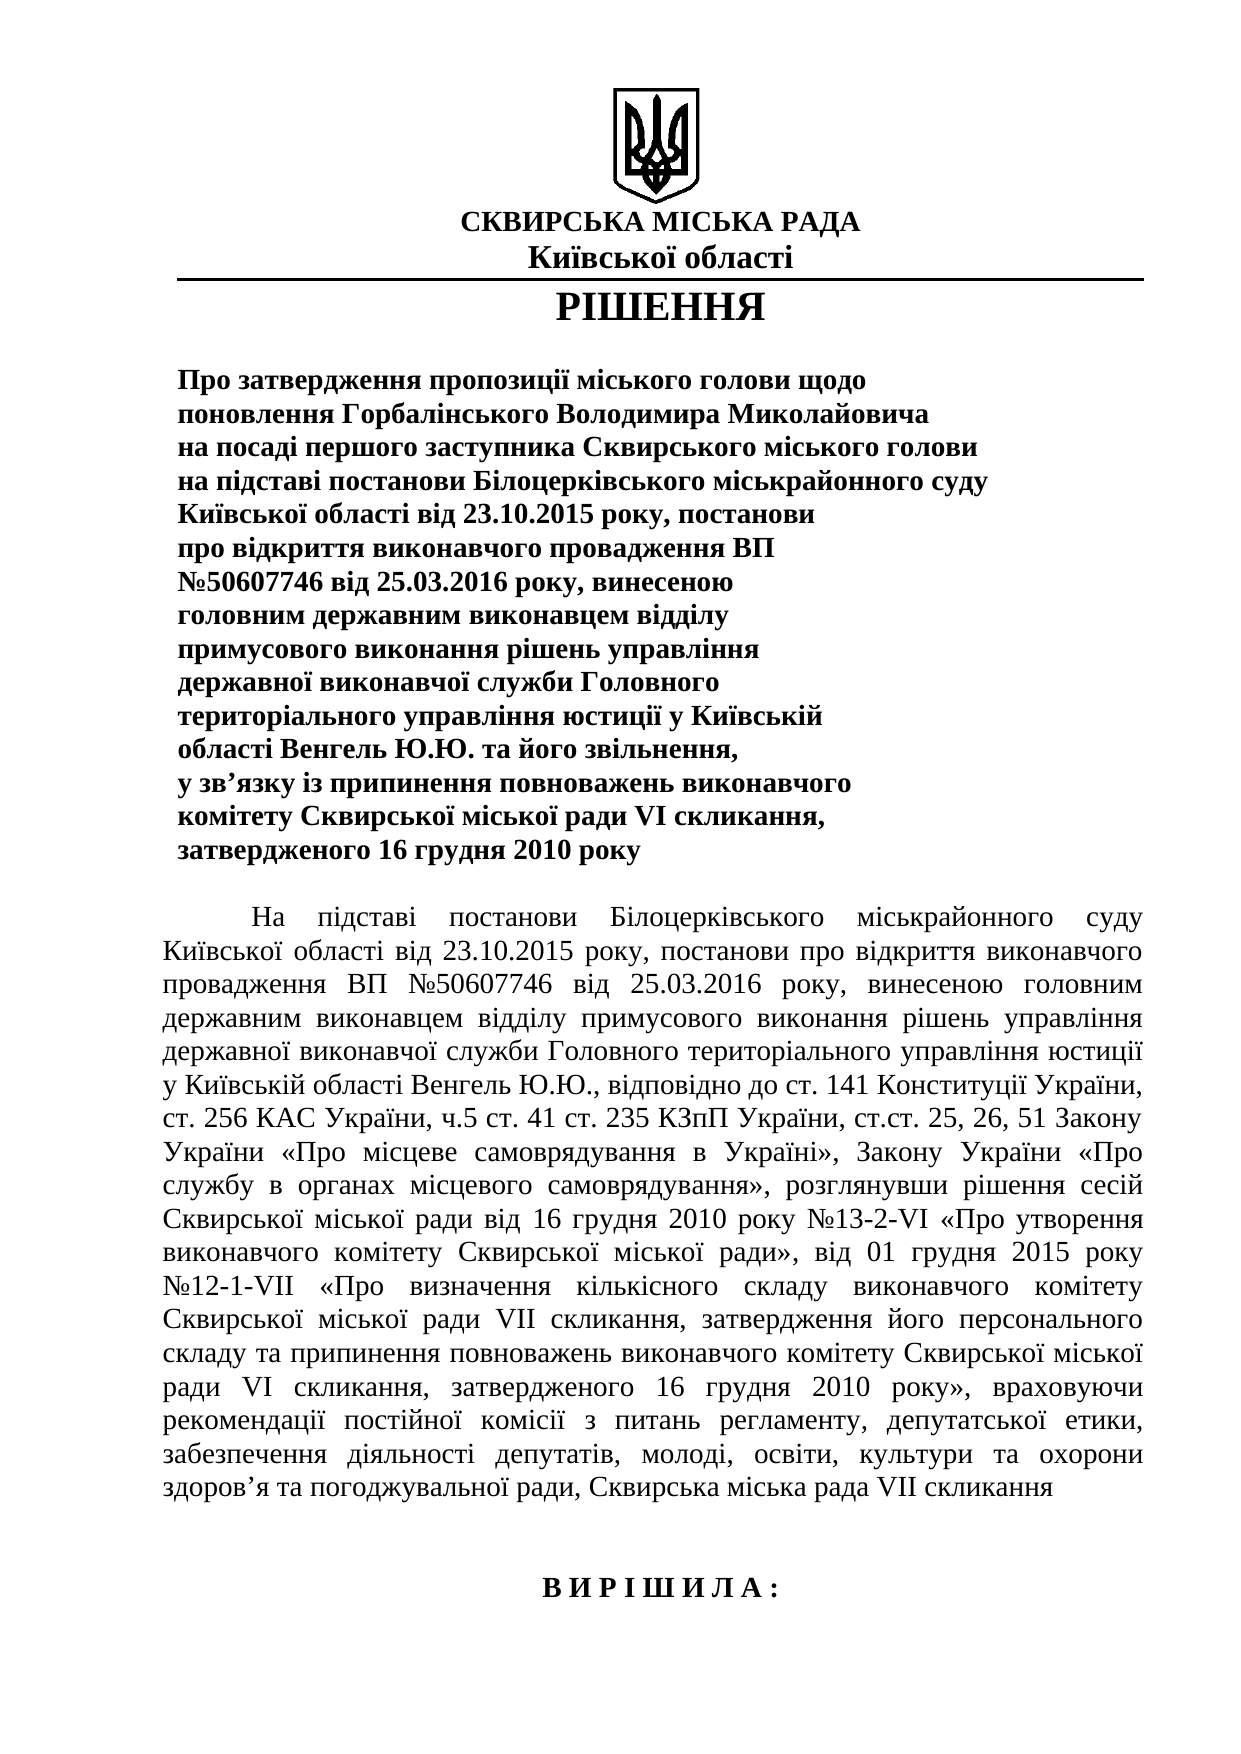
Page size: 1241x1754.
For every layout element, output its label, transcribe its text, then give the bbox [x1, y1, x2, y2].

picture [613, 88, 700, 204]
text На підставі постанови Білоцерківського міськрайонного суду Київської області від 23.10.2015 року, постанови про відкриття виконавчого провадження ВП №50607746 від 25.03.2016 року, винесеною головним державним виконавцем відділу примусового виконання рішень управління державної виконавчої служби Головного територіального управління юстиції у Київській області Венгель Ю.Ю., відповідно до ст. 141 Конституції України, ст. 256 КАС України, ч.5 ст. 41 ст. 235 КЗпП України, ст.ст. 25, 26, 51 Закону України «Про місцеве самоврядування в Україні», Закону України «Про службу в органах місцевого самоврядування», розглянувши рішення сесій Сквирської міської ради від 16 грудня 2010 року №13-2-VІ «Про утворення виконавчого комітету Сквирської міської ради», від 01 грудня 2015 року №12-1-VІІ «Про визначення кількісного складу виконавчого комітету Сквирської міської ради VII скликання, затвердження його персонального складу та припинення повноважень виконавчого комітету Сквирської міської ради VI скликання, затвердженого 16 грудня 2010 року», враховуючи рекомендації постійної комісії з питань регламенту, депутатської етики, забезпечення діяльності депутатів, молоді, освіти, культури та охорони здоров’я та погоджувальної ради, Сквирська міська рада VII скликання [162, 899, 1144, 1503]
text комітету Сквирської міської ради VI скликання, [177, 798, 1144, 832]
text на підставі постанови Білоцерківського міськрайонного суду [177, 463, 1144, 497]
text РІШЕННЯ [177, 281, 1144, 329]
text затвердженого 16 грудня 2010 року [177, 832, 856, 866]
text поновлення Горбалінського Володимира Миколайовича [177, 396, 1144, 429]
text Київської області [177, 237, 1144, 278]
text В И Р І Ш И Л А : [177, 1570, 1144, 1603]
text на посаді першого заступника Сквирського міського голови [177, 429, 1144, 463]
text Про затвердження пропозиції міського голови щодо [177, 362, 1144, 396]
text СКВИРСЬКА МІСЬКА РАДА [177, 204, 1144, 237]
text Київської області від 23.10.2015 року, постанови про відкриття виконавчого провадження ВП №50607746 від 25.03.2016 року, винесеною головним державним виконавцем відділу примусового виконання рішень управління державної виконавчої служби Головного територіального управління юстиції у Київській області Венгель Ю.Ю. та його звільнення, [177, 497, 827, 765]
text у зв’язку із припинення повноважень виконавчого [177, 765, 1144, 798]
